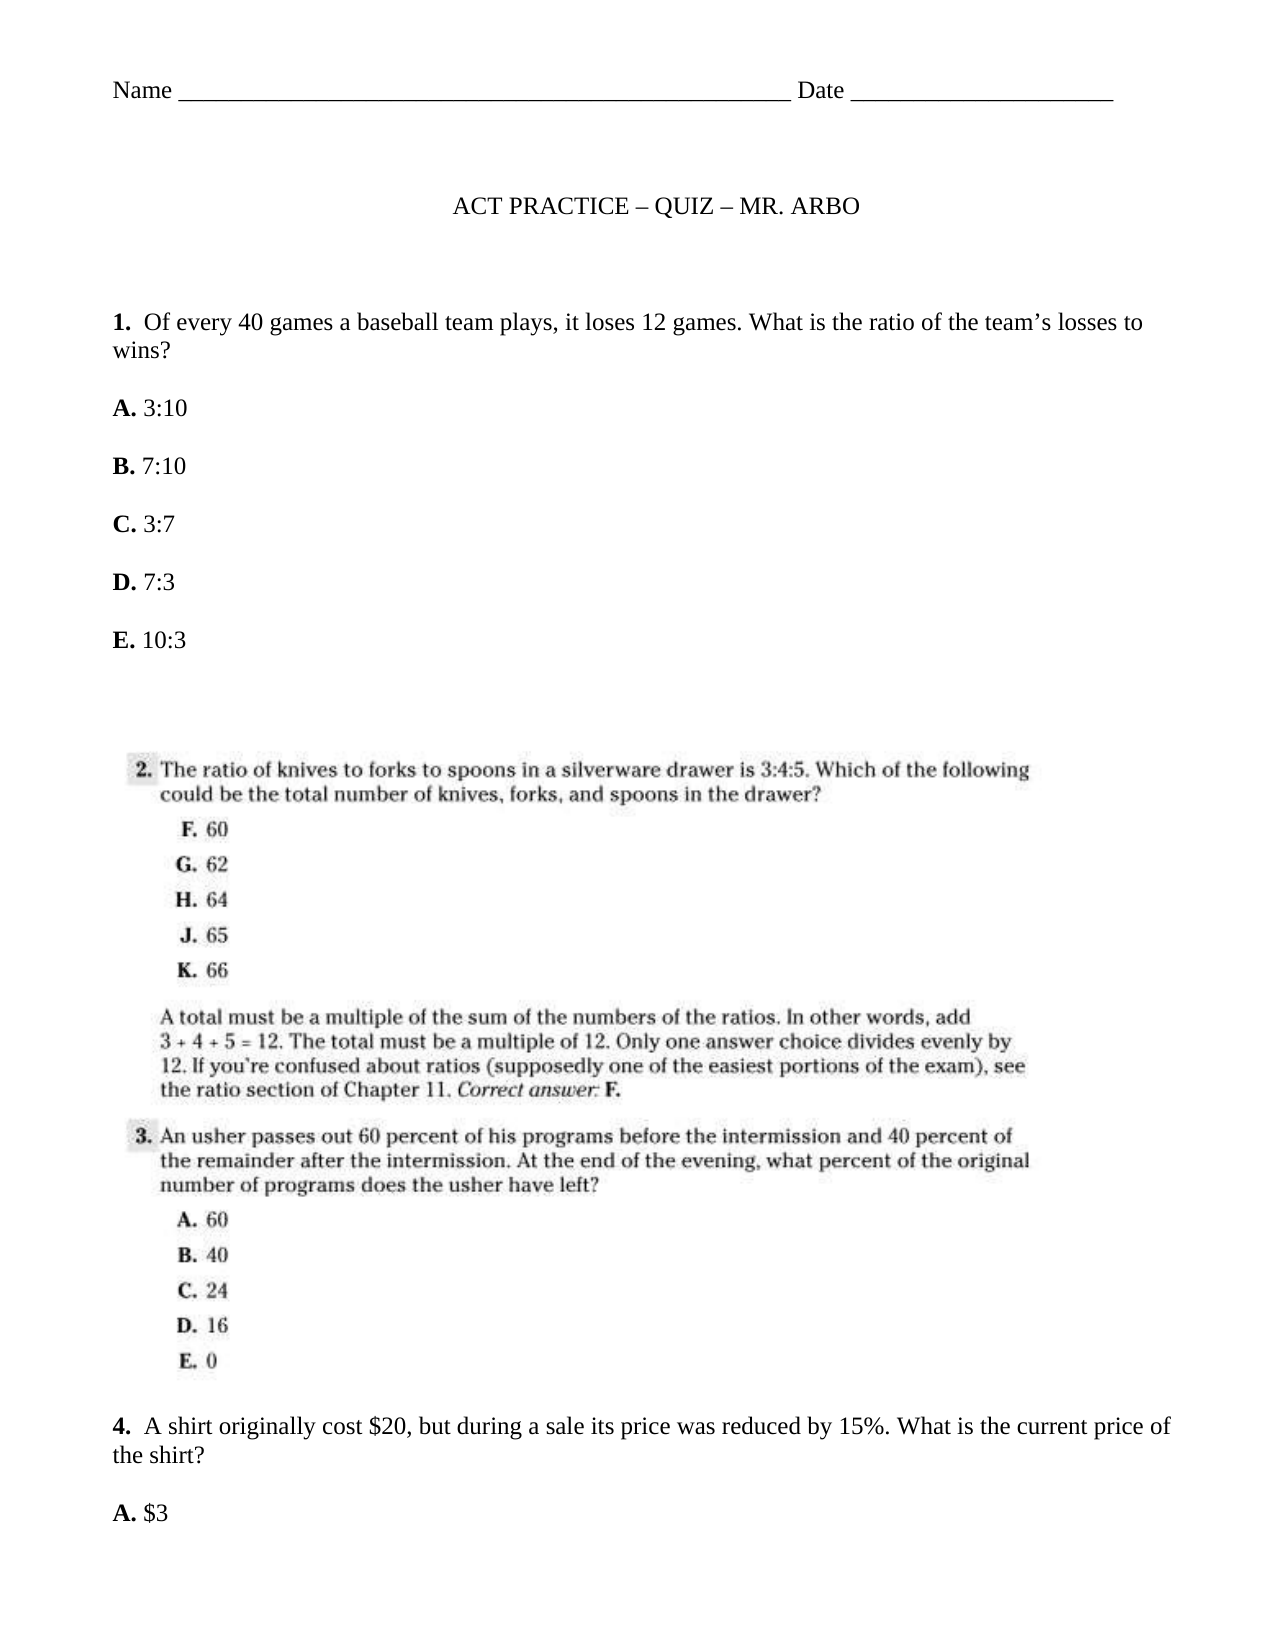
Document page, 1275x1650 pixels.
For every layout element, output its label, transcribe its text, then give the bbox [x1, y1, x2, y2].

text C. 3:7 [112, 509, 1200, 538]
text Name _________________________________________________ Date _____________________ [112, 75, 1200, 104]
text ACT PRACTICE – QUIZ – MR. ARBO [112, 191, 1200, 219]
text 4. A shirt originally cost $20, but during a sale its price was reduced by 15%. What is the current price of the shirt? [112, 1411, 1200, 1468]
text 1. Of every 40 games a baseball team plays, it loses 12 games. What is the ratio of the team’s losses to wins? [112, 307, 1200, 364]
text A. $3 [112, 1498, 1200, 1526]
text D. 7:3 [112, 567, 1200, 596]
text B. 7:10 [112, 451, 1200, 480]
text E. 10:3 [112, 625, 1200, 654]
picture [112, 740, 1104, 1382]
text A. 3:10 [112, 393, 1200, 422]
